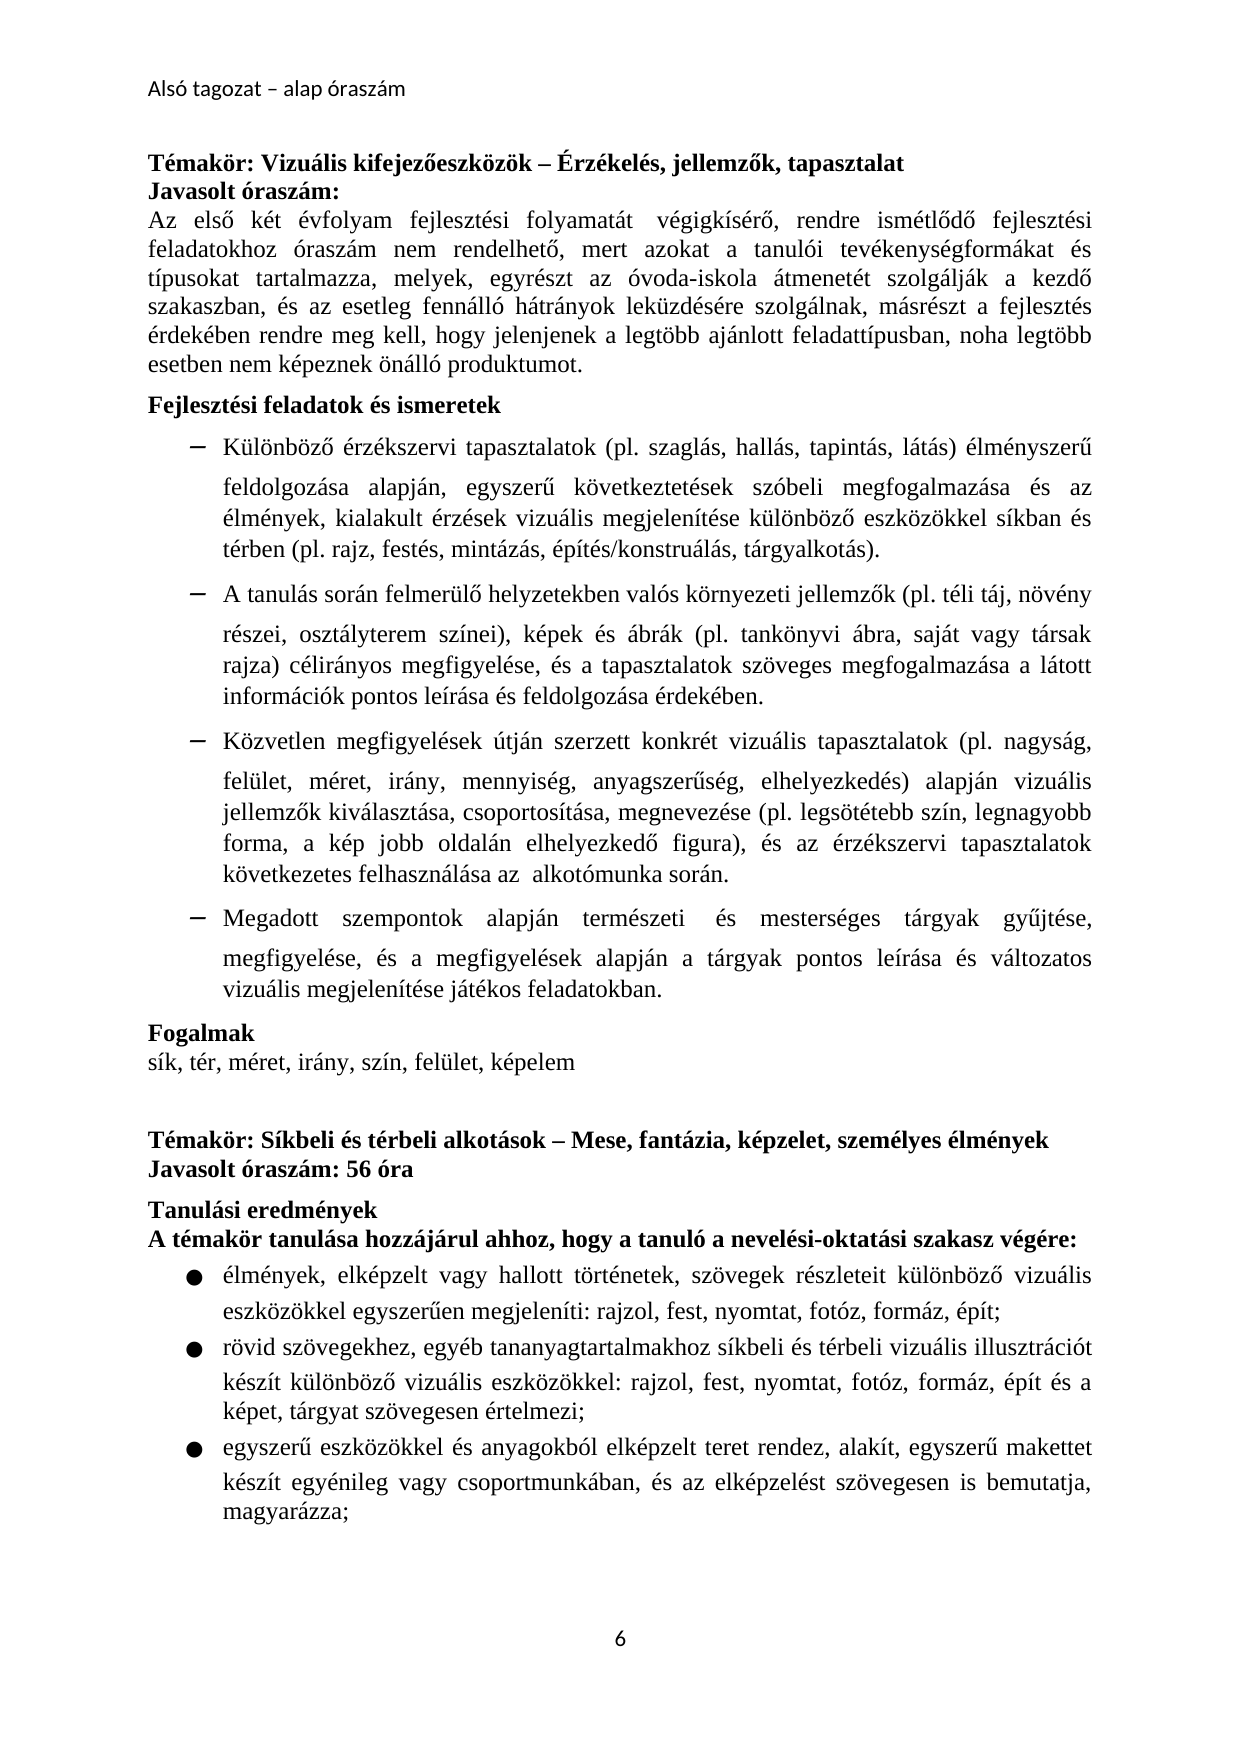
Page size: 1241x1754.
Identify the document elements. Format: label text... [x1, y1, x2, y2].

text Tanulási eredmények [148, 1196, 1093, 1224]
text Fogalmak [148, 1018, 1093, 1047]
text Fejlesztési feladatok és ismeretek [148, 390, 1093, 419]
list rövid szövegekhez, egyéb tananyagtartalmakhoz síkbeli és térbeli vizuális illusztrációt készít különböző vizuális eszközökkel: rajzol, fest, nyomtat, fotóz, formáz, épít és a képet, tárgyat szövegesen értelmezi; [185, 1324, 1093, 1425]
text Témakör: Vizuális kifejezőeszközök – Érzékelés, jellemzők, tapasztalat [148, 148, 1093, 176]
text Javasolt óraszám: [148, 176, 1093, 205]
text sík, tér, méret, irány, szín, felület, képelem [148, 1047, 1093, 1076]
list Közvetlen megfigyelések útján szerzett konkrét vizuális tapasztalatok (pl. nagyság, felület, méret, irány, mennyiség, anyagszerűség, elhelyezkedés) alapján vizuális jellemzők kiválasztása, csoportosítása, megnevezése (pl. legsötétebb szín, legnagyobb forma, a kép jobb oldalán elhelyezkedő figura), és az érzékszervi tapasztalatok következetes felhasználása az alkotómunka során. [185, 712, 1093, 888]
list A tanulás során felmerülő helyzetekben valós környezeti jellemzők (pl. téli táj, növény részei, osztályterem színei), képek és ábrák (pl. tankönyvi ábra, saját vagy társak rajza) célirányos megfigyelése, és a tapasztalatok szöveges megfogalmazása a látott információk pontos leírása és feldolgozása érdekében. [185, 566, 1093, 710]
text Javasolt óraszám: 56 óra [148, 1154, 1093, 1183]
list egyszerű eszközökkel és anyagokból elképzelt teret rendez, alakít, egyszerű makettet készít egyénileg vagy csoportmunkában, és az elképzelést szövegesen is bemutatja, magyarázza; [185, 1425, 1093, 1525]
text Az első két évfolyam fejlesztési folyamatát végigkísérő, rendre ismétlődő fejlesztési feladatokhoz óraszám nem rendelhető, mert azokat a tanulói tevékenységformákat és típusokat tartalmazza, melyek, egyrészt az óvoda-iskola átmenetét szolgálják a kezdő szakaszban, és az esetleg fennálló hátrányok leküzdésére szolgálnak, másrészt a fejlesztés érdekében rendre meg kell, hogy jelenjenek a legtöbb ajánlott feladattípusban, noha legtöbb esetben nem képeznek önálló produktumot. [148, 205, 1093, 378]
text Témakör: Síkbeli és térbeli alkotások – Mese, fantázia, képzelet, személyes élmények [148, 1126, 1093, 1154]
list Megadott szempontok alapján természeti és mesterséges tárgyak gyűjtése, megfigyelése, és a megfigyelések alapján a tárgyak pontos leírása és változatos vizuális megjelenítése játékos feladatokban. [185, 890, 1093, 1003]
list Különböző érzékszervi tapasztalatok (pl. szaglás, hallás, tapintás, látás) élményszerű feldolgozása alapján, egyszerű következtetések szóbeli megfogalmazása és az élmények, kialakult érzések vizuális megjelenítése különböző eszközökkel síkban és térben (pl. rajz, festés, mintázás, építés/konstruálás, tárgyalkotás). [185, 419, 1093, 563]
text A témakör tanulása hozzájárul ahhoz, hogy a tanuló a nevelési-oktatási szakasz végére: [148, 1224, 1093, 1253]
